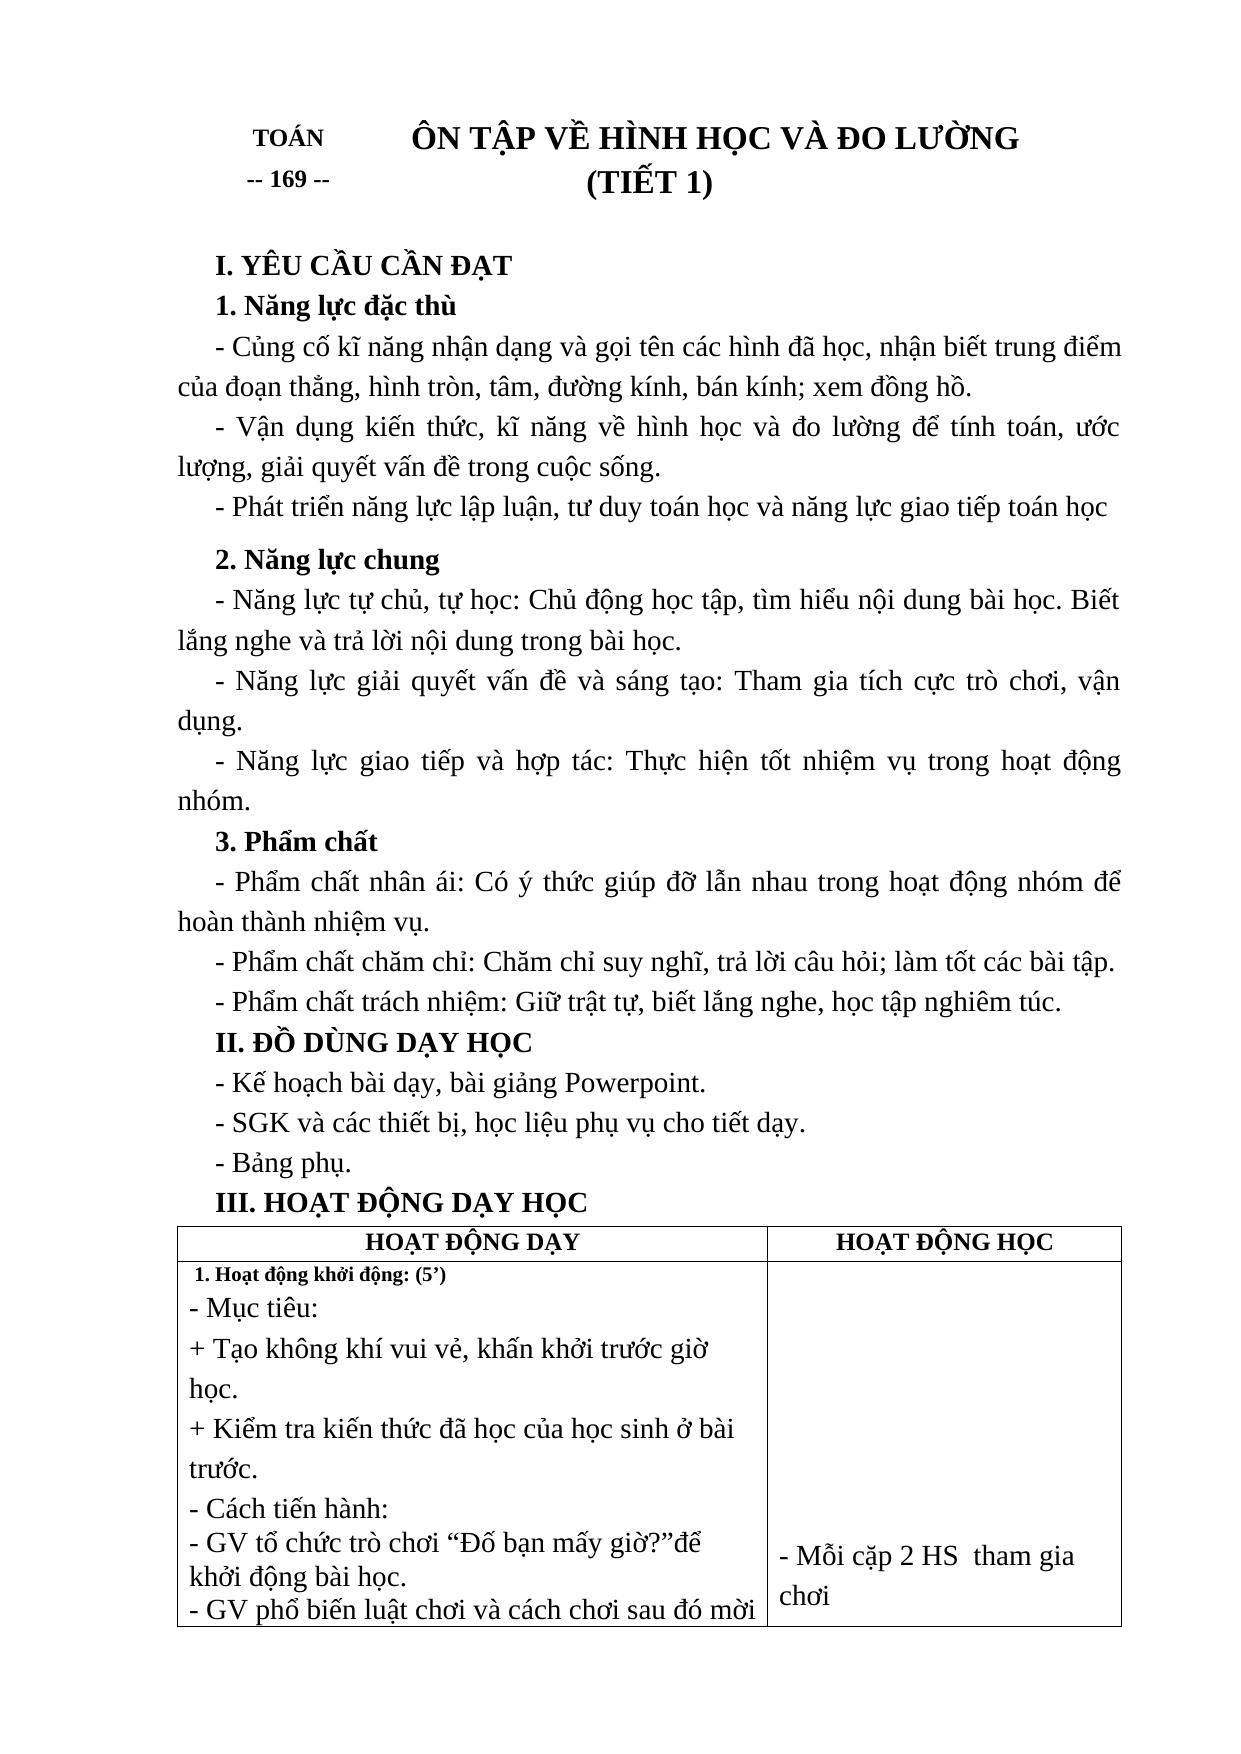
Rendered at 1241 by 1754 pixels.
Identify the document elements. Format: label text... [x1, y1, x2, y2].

text 3. Phẩm chất [177, 824, 1122, 857]
text 1. Năng lực đặc thù [177, 288, 1122, 322]
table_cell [768, 1262, 1121, 1626]
text (TIẾT 1) [177, 162, 1122, 201]
text - Phẩm chất chăm chỉ: Chăm chỉ suy nghĩ, trả lời câu hỏi; làm tốt các bài tập. [177, 944, 1122, 978]
text - Phẩm chất nhân ái: Có ý thức giúp đỡ lẫn nhau trong hoạt động nhóm để hoàn thành nhiệm vụ. [177, 864, 1122, 938]
text - Kế hoạch bài dạy, bài giảng Powerpoint. [177, 1065, 1122, 1098]
text 2. Năng lực chung [177, 542, 1122, 576]
table_header HOẠT ĐỘNG DẠY [178, 1227, 767, 1261]
text - Bảng phụ. [177, 1145, 1122, 1179]
text II. ĐỒ DÙNG DẠY HỌC [177, 1025, 1122, 1058]
text - Năng lực giải quyết vấn đề và sáng tạo: Tham gia tích cực trò chơi, vận dụng. [177, 663, 1122, 737]
text - Phẩm chất trách nhiệm: Giữ trật tự, biết lắng nghe, học tập nghiêm túc. [177, 984, 1122, 1018]
text - SGK và các thiết bị, học liệu phụ vụ cho tiết dạy. [177, 1105, 1122, 1139]
text I. YÊU CẦU CẦN ĐẠT [177, 248, 1122, 282]
text - Phát triển năng lực lập luận, tư duy toán học và năng lực giao tiếp toán học [177, 489, 1122, 523]
text ÔN TẬP VỀ HÌNH HỌC VÀ ĐO LƯỜNG [177, 118, 1122, 156]
text - Năng lực tự chủ, tự học: Chủ động học tập, tìm hiểu nội dung bài học. Biết lắng nghe và trả lời nội dung trong bài học. [177, 582, 1122, 656]
table_header HOẠT ĐỘNG HỌC [768, 1227, 1121, 1261]
text - Vận dụng kiến thức, kĩ năng về hình học và đo lường để tính toán, ước lượng, giải quyết vấn đề trong cuộc sống. [177, 409, 1122, 483]
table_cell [178, 1262, 767, 1626]
text - Củng cố kĩ năng nhận dạng và gọi tên các hình đã học, nhận biết trung điểm của đoạn thẳng, hình tròn, tâm, đường kính, bán kính; xem đồng hồ. [177, 329, 1122, 402]
text - Năng lực giao tiếp và hợp tác: Thực hiện tốt nhiệm vụ trong hoạt động nhóm. [177, 743, 1122, 817]
text III. HOẠT ĐỘNG DẠY HỌC [177, 1186, 1122, 1219]
